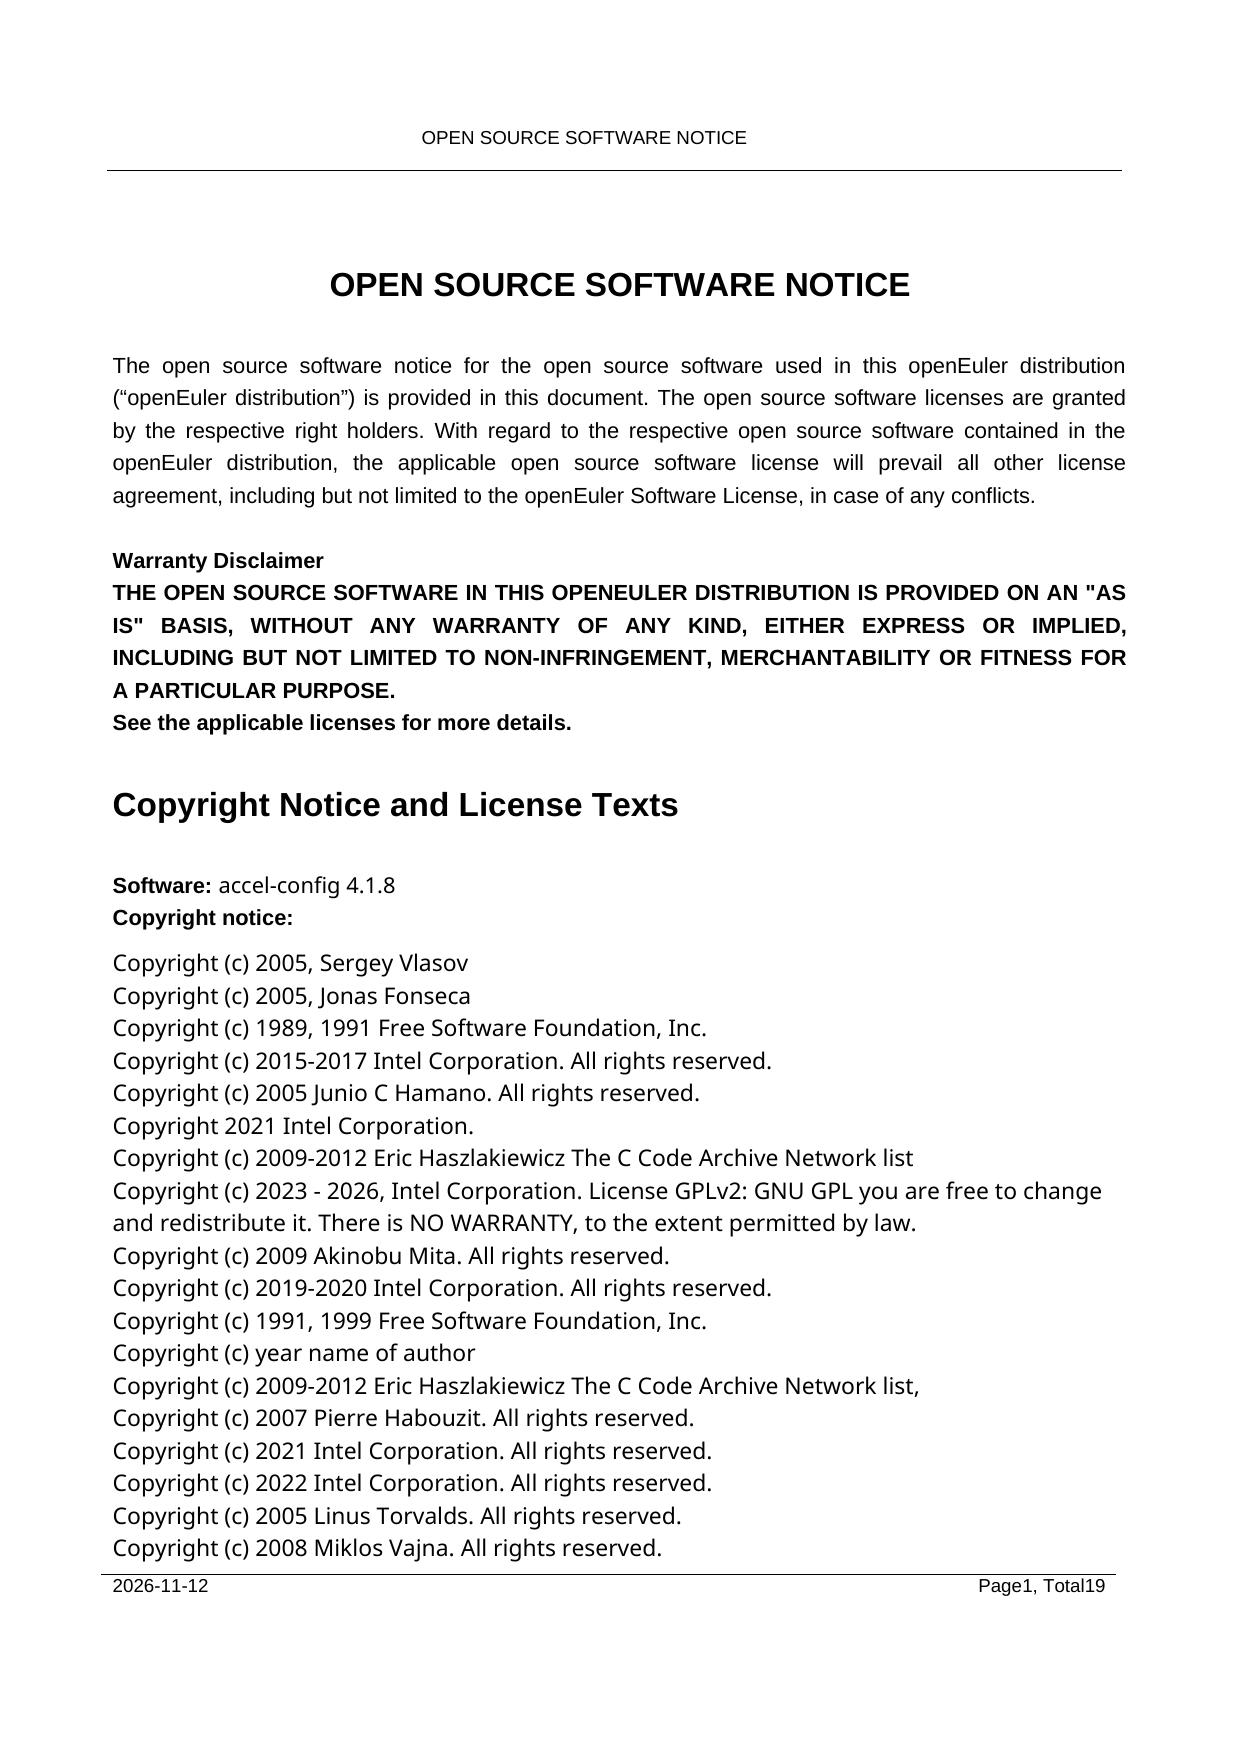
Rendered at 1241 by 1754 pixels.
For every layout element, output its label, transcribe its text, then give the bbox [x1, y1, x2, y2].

text THE OPEN SOURCE SOFTWARE IN THIS OPENEULER DISTRIBUTION IS PROVIDED ON AN "AS IS" BASIS, WITHOUT ANY WARRANTY OF ANY KIND, EITHER EXPRESS OR IMPLIED, INCLUDING BUT NOT LIMITED TO NON-INFRINGEMENT, MERCHANTABILITY OR FITNESS FOR A PARTICULAR PURPOSE. See the applicable licenses for more details. [112, 576, 1128, 739]
text OPEN SOURCE SOFTWARE NOTICE [112, 251, 1128, 316]
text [112, 947, 1128, 1564]
title Software: accel-config 4.1.8 [112, 869, 1128, 901]
text Warranty Disclaimer [112, 544, 1128, 576]
text The open source software notice for the open source software used in this openEuler distribution (“openEuler distribution”) is provided in this document. The open source software licenses are granted by the respective right holders. With regard to the respective open source software contained in the openEuler distribution, the applicable open source software license will prevail all other license agreement, including but not limited to the openEuler Software License, in case of any conflicts. [112, 349, 1128, 511]
text Copyright Notice and License Texts [112, 771, 1128, 836]
text Copyright notice: [112, 901, 1128, 934]
